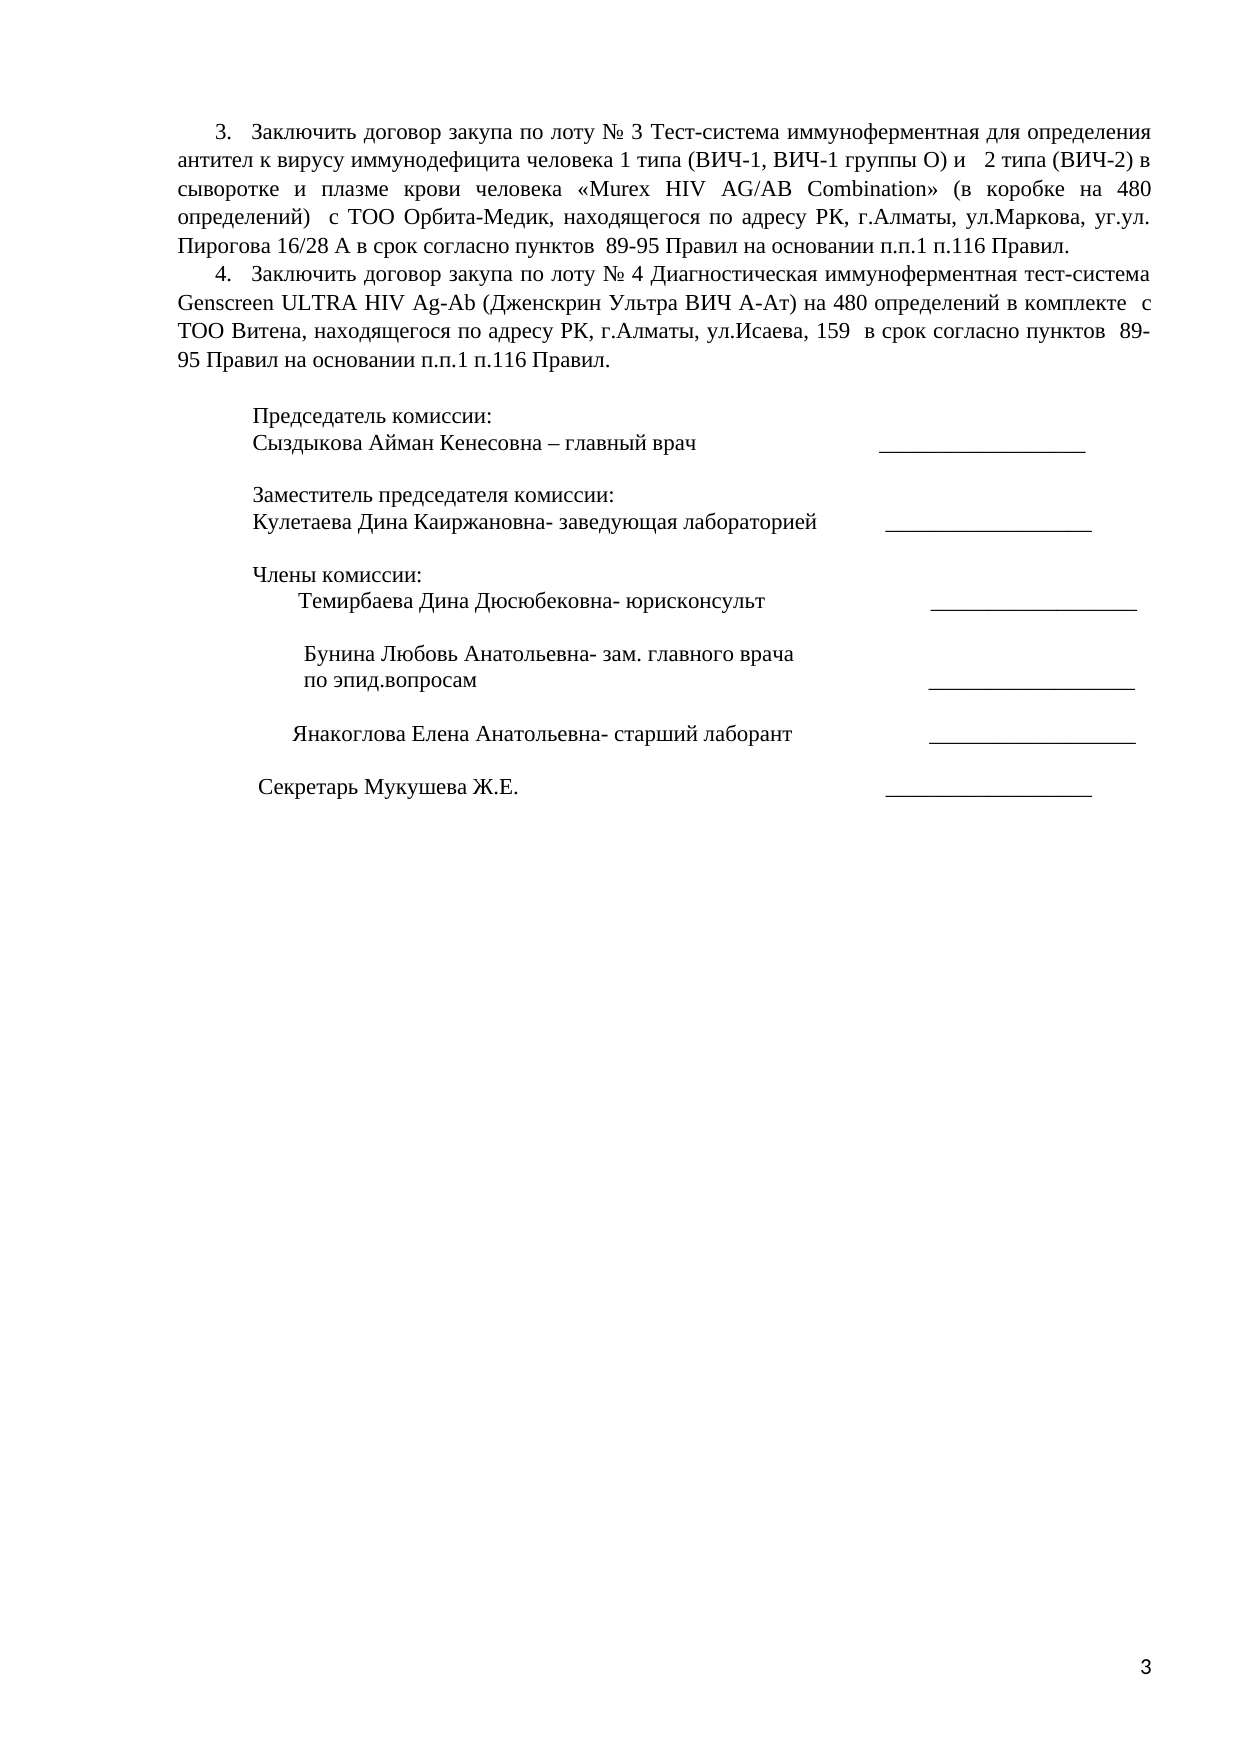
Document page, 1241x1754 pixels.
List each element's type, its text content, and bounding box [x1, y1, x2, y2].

text по эпид.вопросам __________________ [252, 666, 1152, 692]
text Бунина Любовь Анатольевна- зам. главного врача [252, 640, 1152, 666]
text Члены комиссии: [252, 561, 1152, 587]
text Секретарь Мукушева Ж.Е. __________________ [252, 773, 1152, 799]
text Кулетаева Дина Каиржановна- заведующая лабораторией __________________ [252, 508, 1152, 534]
text Председатель комиссии: [252, 402, 1152, 429]
text Сыздыкова Айман Кенесовна – главный врач __________________ [252, 429, 1152, 455]
text Янакоглова Елена Анатольевна- старший лаборант __________________ [252, 720, 1152, 747]
list Заключить договор закупа по лоту № 3 Тест-система иммуноферментная для определения антител к вирусу иммунодефицита человека 1 типа (ВИЧ-1, ВИЧ-1 группы O) и 2 типа (ВИЧ-2) в сыворотке и плазме крови человека «Murex HIV AG/AB Combination» (в коробке на 480 определений) с ТОО Орбита-Медик, находящегося по адресу РК, г.Алматы, ул.Маркова, уг.ул. Пирогова 16/28 А в срок согласно пунктов 89-95 Правил на основании п.п.1 п.116 Правил. [177, 118, 1152, 258]
text Темирбаева Дина Дюсюбековна- юрисконсульт __________________ [252, 587, 1152, 613]
list Заключить договор закупа по лоту № 4 Диагностическая иммуноферментная тест-система Genscreen ULTRA HIV Ag-Ab (Дженскрин Ультра ВИЧ А-Ат) на 480 определений в комплекте с ТОО Витена, находящегося по адресу РК, г.Алматы, ул.Исаева, 159 в срок согласно пунктов 89-95 Правил на основании п.п.1 п.116 Правил. [177, 260, 1152, 372]
text Заместитель председателя комиссии: [252, 482, 1152, 508]
